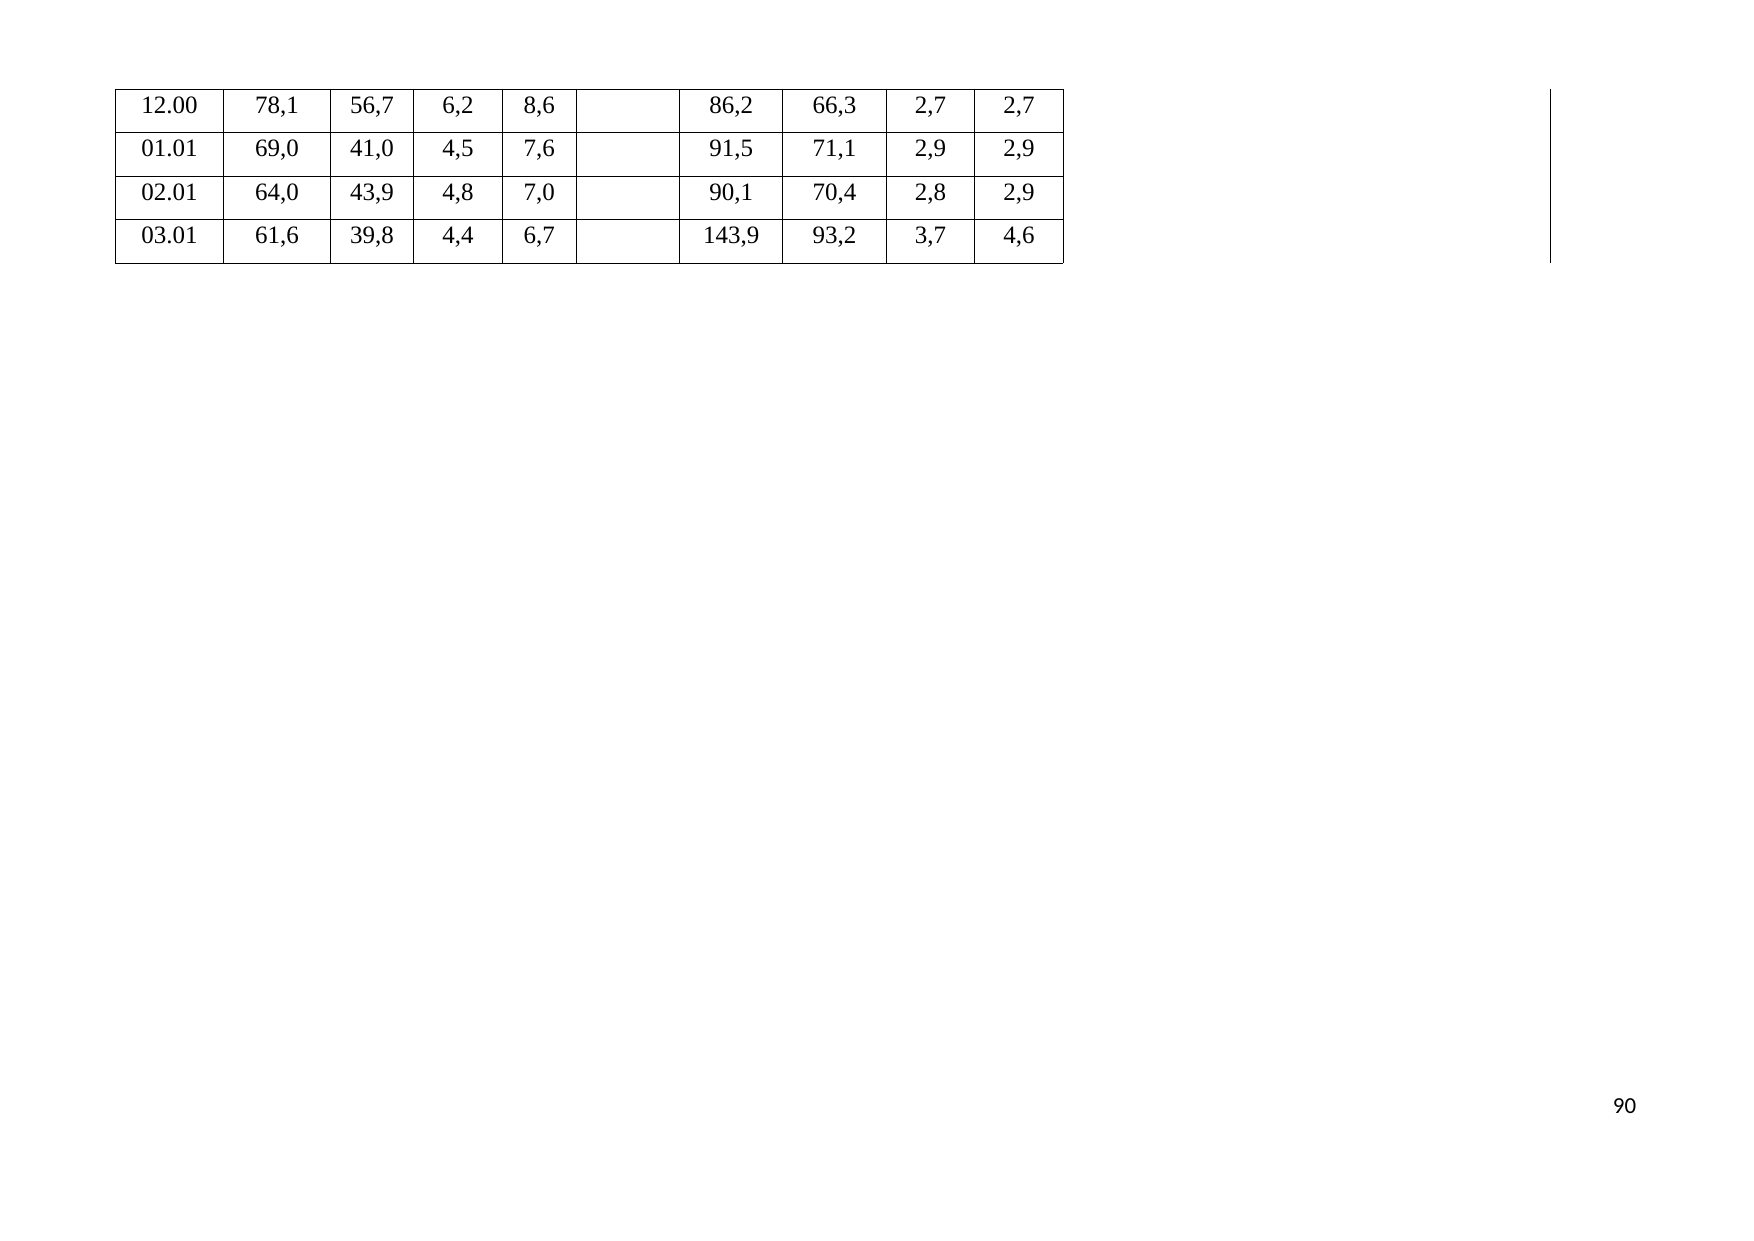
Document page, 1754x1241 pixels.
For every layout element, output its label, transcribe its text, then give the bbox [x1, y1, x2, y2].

table_cell 3,7 [887, 220, 974, 263]
table_cell 78,1 [224, 90, 330, 132]
table_cell 93,2 [783, 220, 886, 263]
table_cell 4,8 [414, 177, 502, 219]
table_cell [577, 133, 679, 176]
table_cell 2,7 [975, 90, 1063, 132]
table_cell 90,1 [680, 177, 782, 219]
table_cell 8,6 [503, 90, 576, 132]
table_cell [577, 220, 679, 263]
table_cell 4,6 [975, 220, 1063, 263]
table_cell 4,5 [414, 133, 502, 176]
table_cell 43,9 [331, 177, 413, 219]
table_cell 2,7 [887, 90, 974, 132]
table_cell 7,0 [503, 177, 576, 219]
table_cell 56,7 [331, 90, 413, 132]
table_cell 64,0 [224, 177, 330, 219]
table_cell 6,2 [414, 90, 502, 132]
table_cell 2,9 [887, 133, 974, 176]
table_cell 03.01 [116, 220, 223, 263]
table_cell 71,1 [783, 133, 886, 176]
table_cell 02.01 [116, 177, 223, 219]
table_cell [577, 177, 679, 219]
table_cell [577, 90, 679, 132]
table_cell 2,9 [975, 133, 1063, 176]
table_cell 41,0 [331, 133, 413, 176]
table_cell 91,5 [680, 133, 782, 176]
table_cell 01.01 [116, 133, 223, 176]
table_cell 86,2 [680, 90, 782, 132]
table_cell 69,0 [224, 133, 330, 176]
table_cell 70,4 [783, 177, 886, 219]
table_cell 12.00 [116, 90, 223, 132]
table_cell 2,9 [975, 177, 1063, 219]
table_cell 4,4 [414, 220, 502, 263]
table_cell 6,7 [503, 220, 576, 263]
table_cell 61,6 [224, 220, 330, 263]
table_cell 2,8 [887, 177, 974, 219]
table_cell 7,6 [503, 133, 576, 176]
table_cell 143,9 [680, 220, 782, 263]
table_cell 66,3 [783, 90, 886, 132]
table_cell 39,8 [331, 220, 413, 263]
